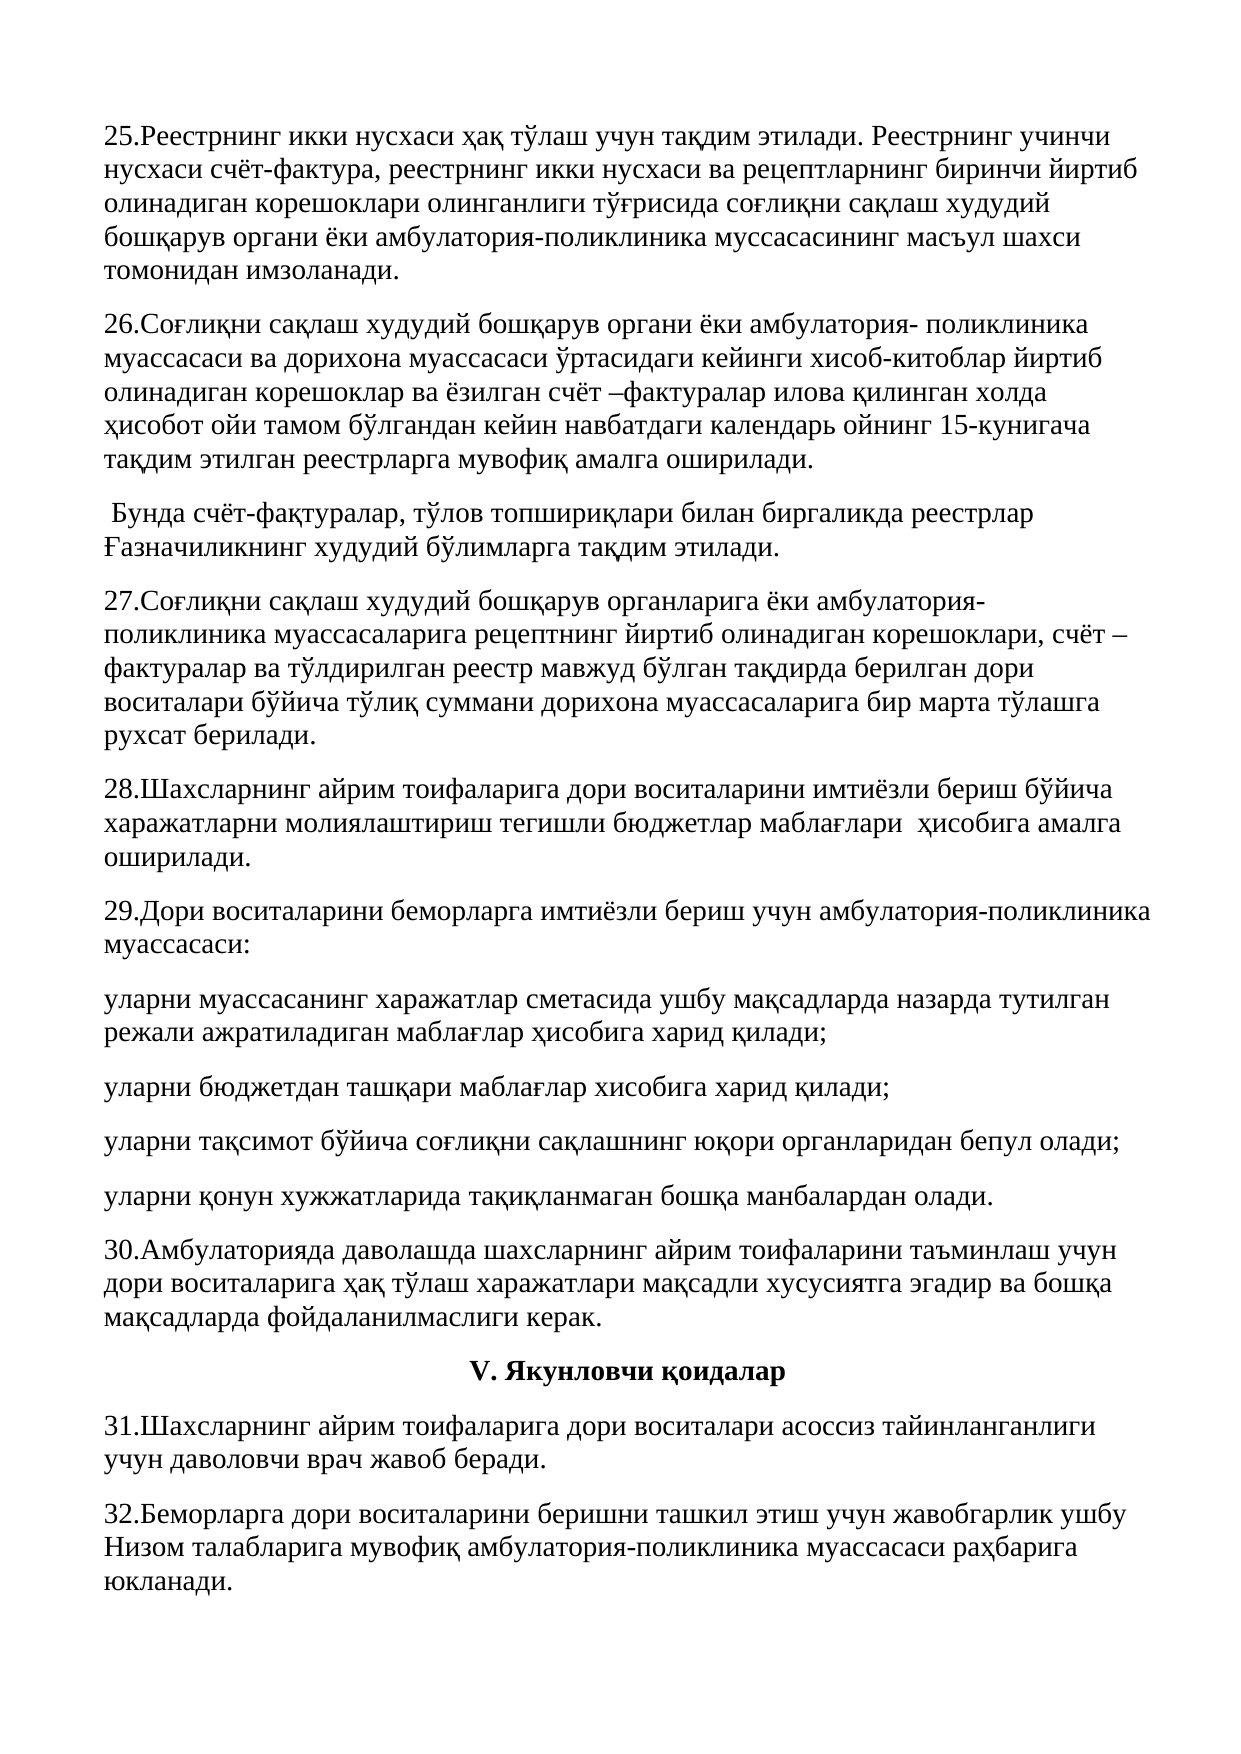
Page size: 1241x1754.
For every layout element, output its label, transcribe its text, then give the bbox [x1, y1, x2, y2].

text 29.Дори воситаларини беморларга имтиёзли бериш учун амбулатория-поликлиника муассасаси: [103, 893, 1152, 960]
text 26.Соғлиқни сақлаш худудий бошқарув органи ёки амбулатория- поликлиника муассасаси ва дорихона муассасаси ўртасидаги кейинги хисоб-китоблар йиртиб олинадиган корешоклар ва ёзилган счёт –фактуралар илова қилинган холда ҳисобот ойи тамом бўлгандан кейин навбатдаги календарь ойнинг 15-кунигача тақдим этилган реестрларга мувофиқ амалга оширилади. [103, 307, 1152, 474]
text 28.Шахсларнинг айрим тоифаларига дори воситаларини имтиёзли бериш бўйича харажатларни молиялаштириш тегишли бюджетлар маблағлари ҳисобига амалга оширилади. [103, 772, 1152, 872]
text уларни муассасанинг харажатлар сметасида ушбу мақсадларда назарда тутилган режали ажратиладиган маблағлар ҳисобига харид қилади; [103, 981, 1152, 1048]
text уларни тақсимот бўйича соғлиқни сақлашнинг юқори органларидан бепул олади; [103, 1123, 1152, 1157]
text Бунда счёт-фақтуралар, тўлов топшириқлари билан биргаликда реестрлар Ғазначиликнинг худудий бўлимларга тақдим этилади. [103, 495, 1152, 562]
text 25.Реестрнинг икки нусхаси ҳақ тўлаш учун тақдим этилади. Реестрнинг учинчи нусхаси счёт-фактура, реестрнинг икки нусхаси ва рецептларнинг биринчи йиртиб олинадиган корешоклари олинганлиги тўғрисида соғлиқни сақлаш худудий бошқарув органи ёки амбулатория-поликлиника муссасасининг масъул шахси томонидан имзоланади. [103, 118, 1152, 286]
text уларни бюджетдан ташқари маблағлар хисобига харид қилади; [103, 1069, 1152, 1102]
text 31.Шахсларнинг айрим тоифаларига дори воситалари асоссиз тайинланганлиги учун даволовчи врач жавоб беради. [103, 1408, 1152, 1475]
text 27.Соғлиқни сақлаш худудий бошқарув органларига ёки амбулатория- поликлиника муассасаларига рецептнинг йиртиб олинадиган корешоклари, счёт –фактуралар ва тўлдирилган реестр мавжуд бўлган тақдирда берилган дори воситалари бўйича тўлиқ суммани дорихона муассасаларига бир марта тўлашга рухсат берилади. [103, 583, 1152, 751]
text 32.Беморларга дори воситаларини беришни ташкил этиш учун жавобгарлик ушбу Низом талабларига мувофиқ амбулатория-поликлиника муассасаси раҳбарига юкланади. [103, 1496, 1152, 1596]
text V. Якунловчи қоидалар [103, 1353, 1152, 1387]
text 30.Амбулаторияда даволашда шахсларнинг айрим тоифаларини таъминлаш учун дори воситаларига ҳақ тўлаш харажатлари мақсадли хусусиятга эгадир ва бошқа мақсадларда фойдаланилмаслиги керак. [103, 1232, 1152, 1333]
text уларни қонун хужжатларида тақиқланмаган бошқа манбалардан олади. [103, 1178, 1152, 1211]
